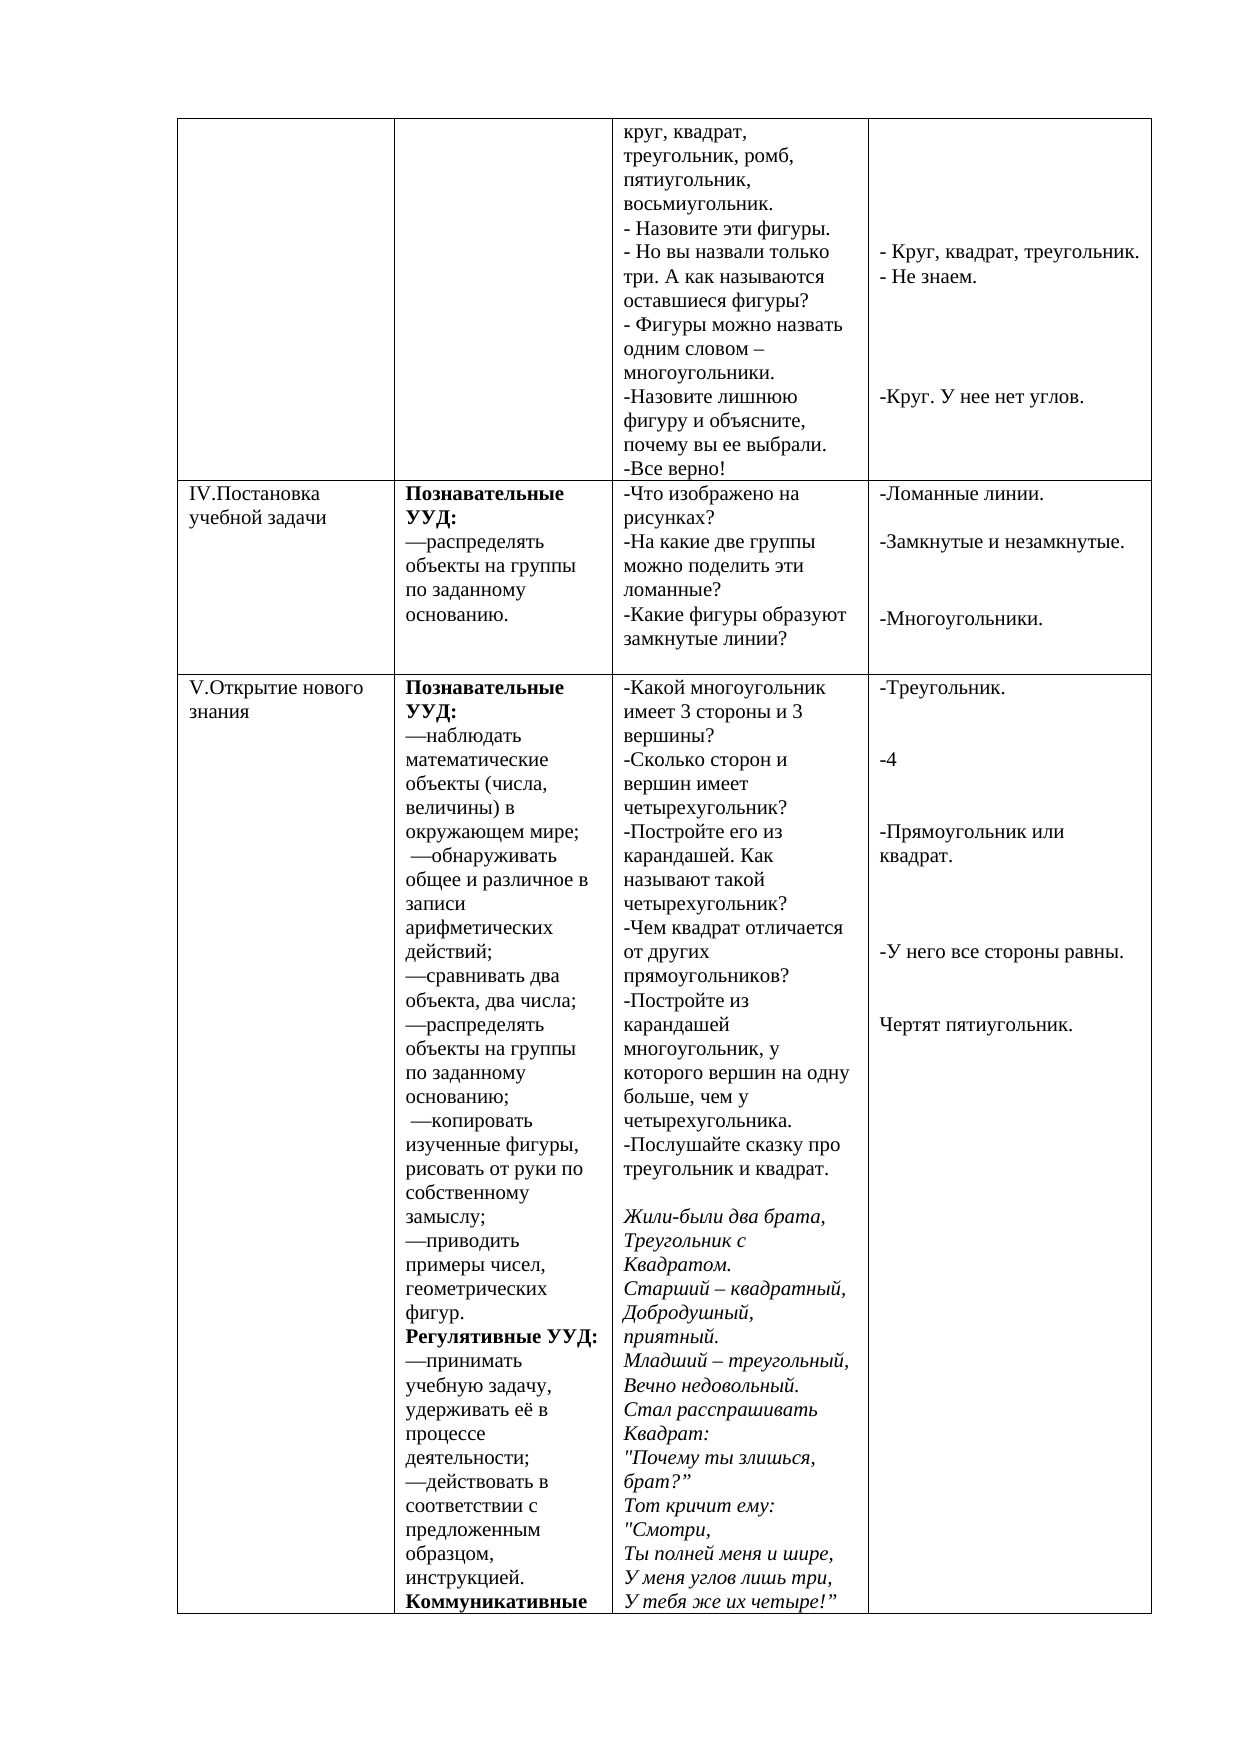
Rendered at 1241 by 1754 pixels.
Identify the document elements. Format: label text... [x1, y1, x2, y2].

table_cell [178, 675, 394, 1613]
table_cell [869, 675, 1151, 1613]
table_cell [869, 119, 1151, 480]
table_cell IV.Постановка учебной задачи [178, 481, 394, 674]
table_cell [613, 675, 868, 1613]
table_cell -Ломанные линии. -Замкнутые и незамкнутые. -Многоугольники. [869, 481, 1151, 674]
table_cell -Что изображено на рисунках? -На какие две группы можно поделить эти ломанные? -Какие фигуры образуют замкнутые линии? [613, 481, 868, 674]
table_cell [395, 675, 612, 1613]
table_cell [178, 119, 394, 480]
table_cell Познавательные УУД: —распределять объекты на группы по заданному основанию. [395, 481, 612, 674]
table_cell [395, 119, 612, 480]
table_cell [613, 119, 868, 480]
